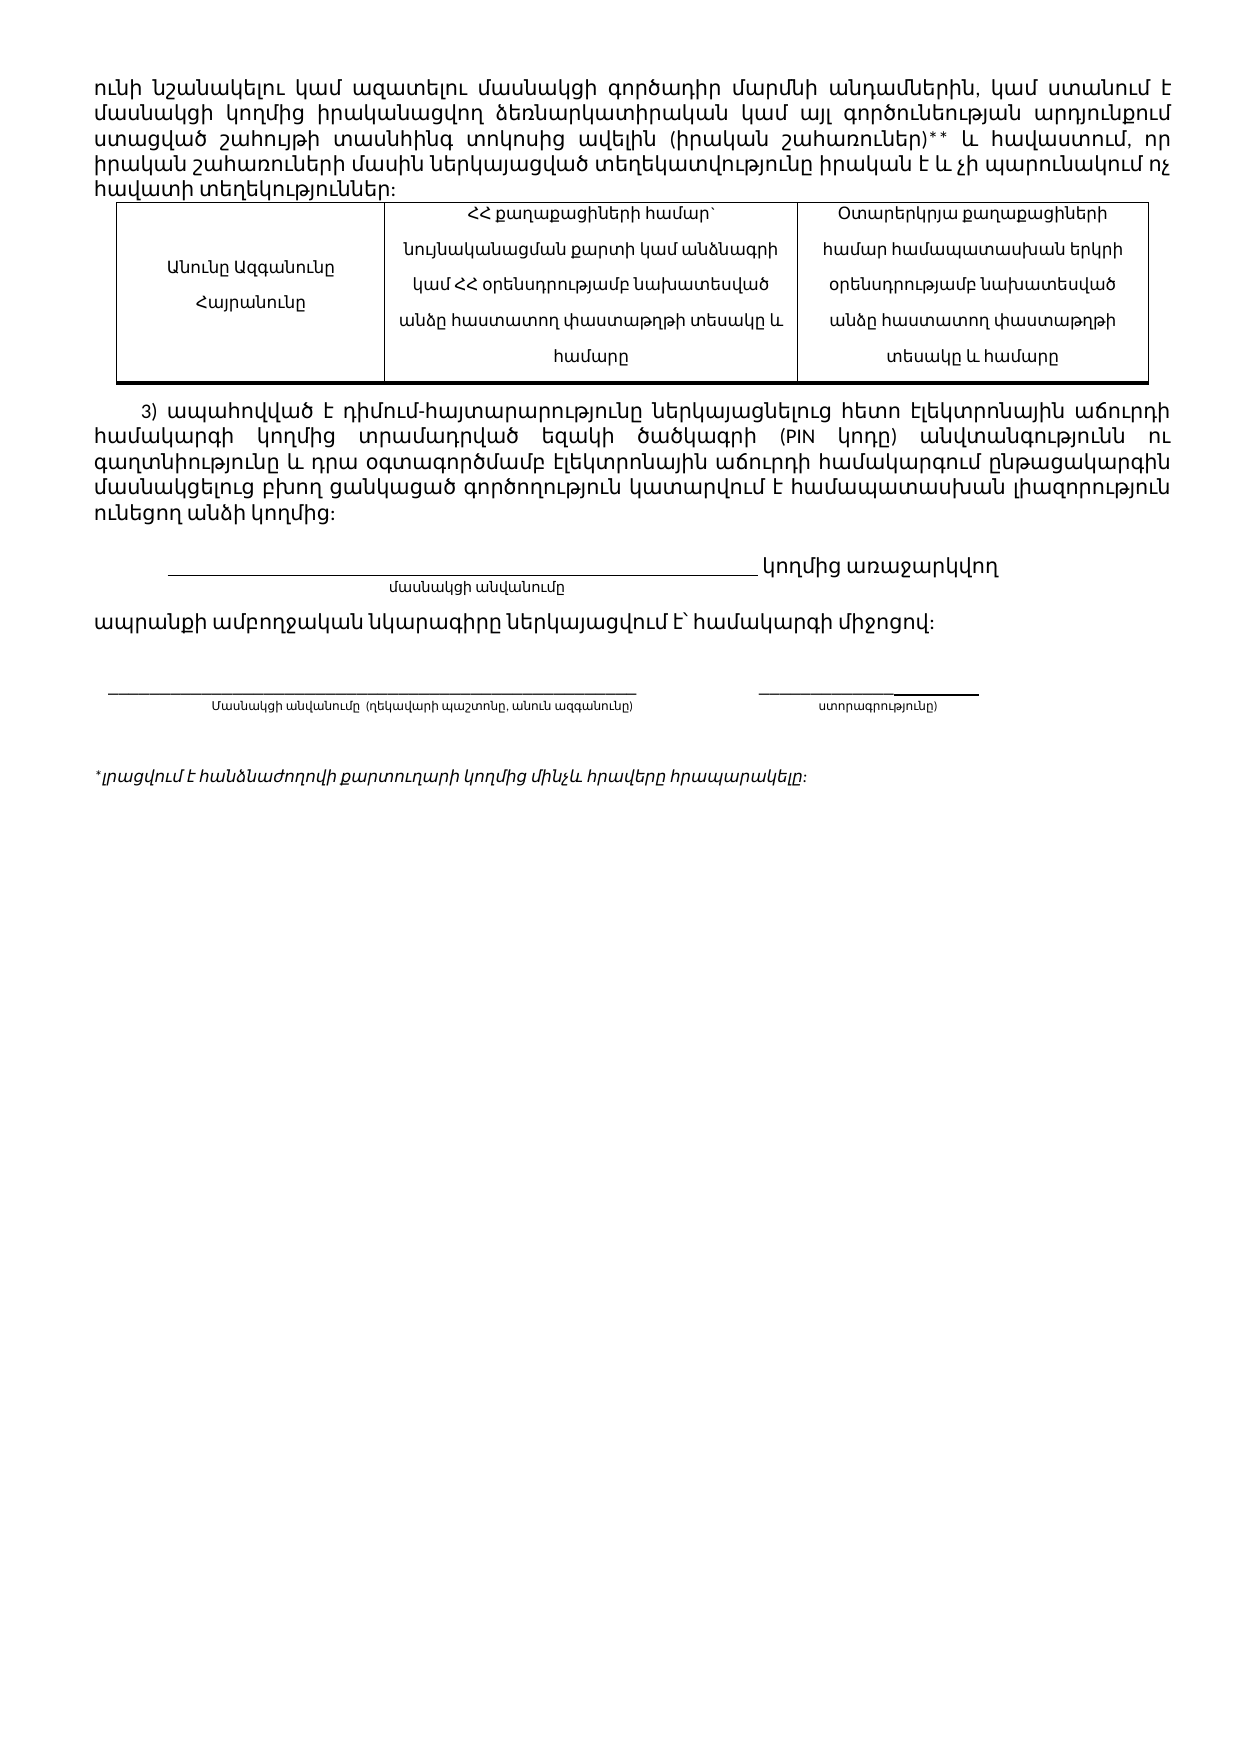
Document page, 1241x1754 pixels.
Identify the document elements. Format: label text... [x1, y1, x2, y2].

text ___________________________________________________ _____________ [108, 673, 1171, 698]
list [94, 75, 1171, 202]
text Մասնակցի անվանումը (ղեկավարի պաշտոնը, անուն ազգանունը) ստորագրությունը) [108, 698, 1171, 723]
text ապրանքի ամբողջական նկարագիրը ներկայացվում է՝ համակարգի միջոցով: [94, 609, 1171, 634]
text կողմից առաջարկվող [94, 553, 1171, 578]
table_header ՀՀ քաղաքացիների համար` նույնականացման քարտի կամ անձնագրի կամ ՀՀ օրենսդրությամբ նախատեսված անձը հաստատող փաստաթղթի տեսակը և համարը [385, 203, 797, 381]
text մասնակցի անվանումը [94, 578, 1171, 609]
text 3) ապահովված է դիմում-հայտարարությունը ներկայացնելուց հետո էլեկտրոնային աճուրդի համակարգի կողմից տրամադրված եզակի ծածկագրի (PIN կոդը) անվտանգությունն ու գաղտնիությունը և դրա օգտագործմամբ էլեկտրոնային աճուրդի համակարգում ընթացակարգին մասնակցելուց բխող ցանկացած գործողություն կատարվում է համապատասխան լիազորություն ունեցող անձի կողմից: [94, 398, 1171, 525]
table_header Անունը Ազգանունը Հայրանունը [117, 203, 384, 381]
text *լրացվում է հանձնաժողովի քարտուղարի կողմից մինչև հրավերը հրապարակելը: [94, 767, 1171, 787]
table_header Օտարերկրյա քաղաքացիների համար համապատասխան երկրի օրենսդրությամբ նախատեսված անձը հաստատող փաստաթղթի տեսակը և համարը [798, 203, 1148, 381]
